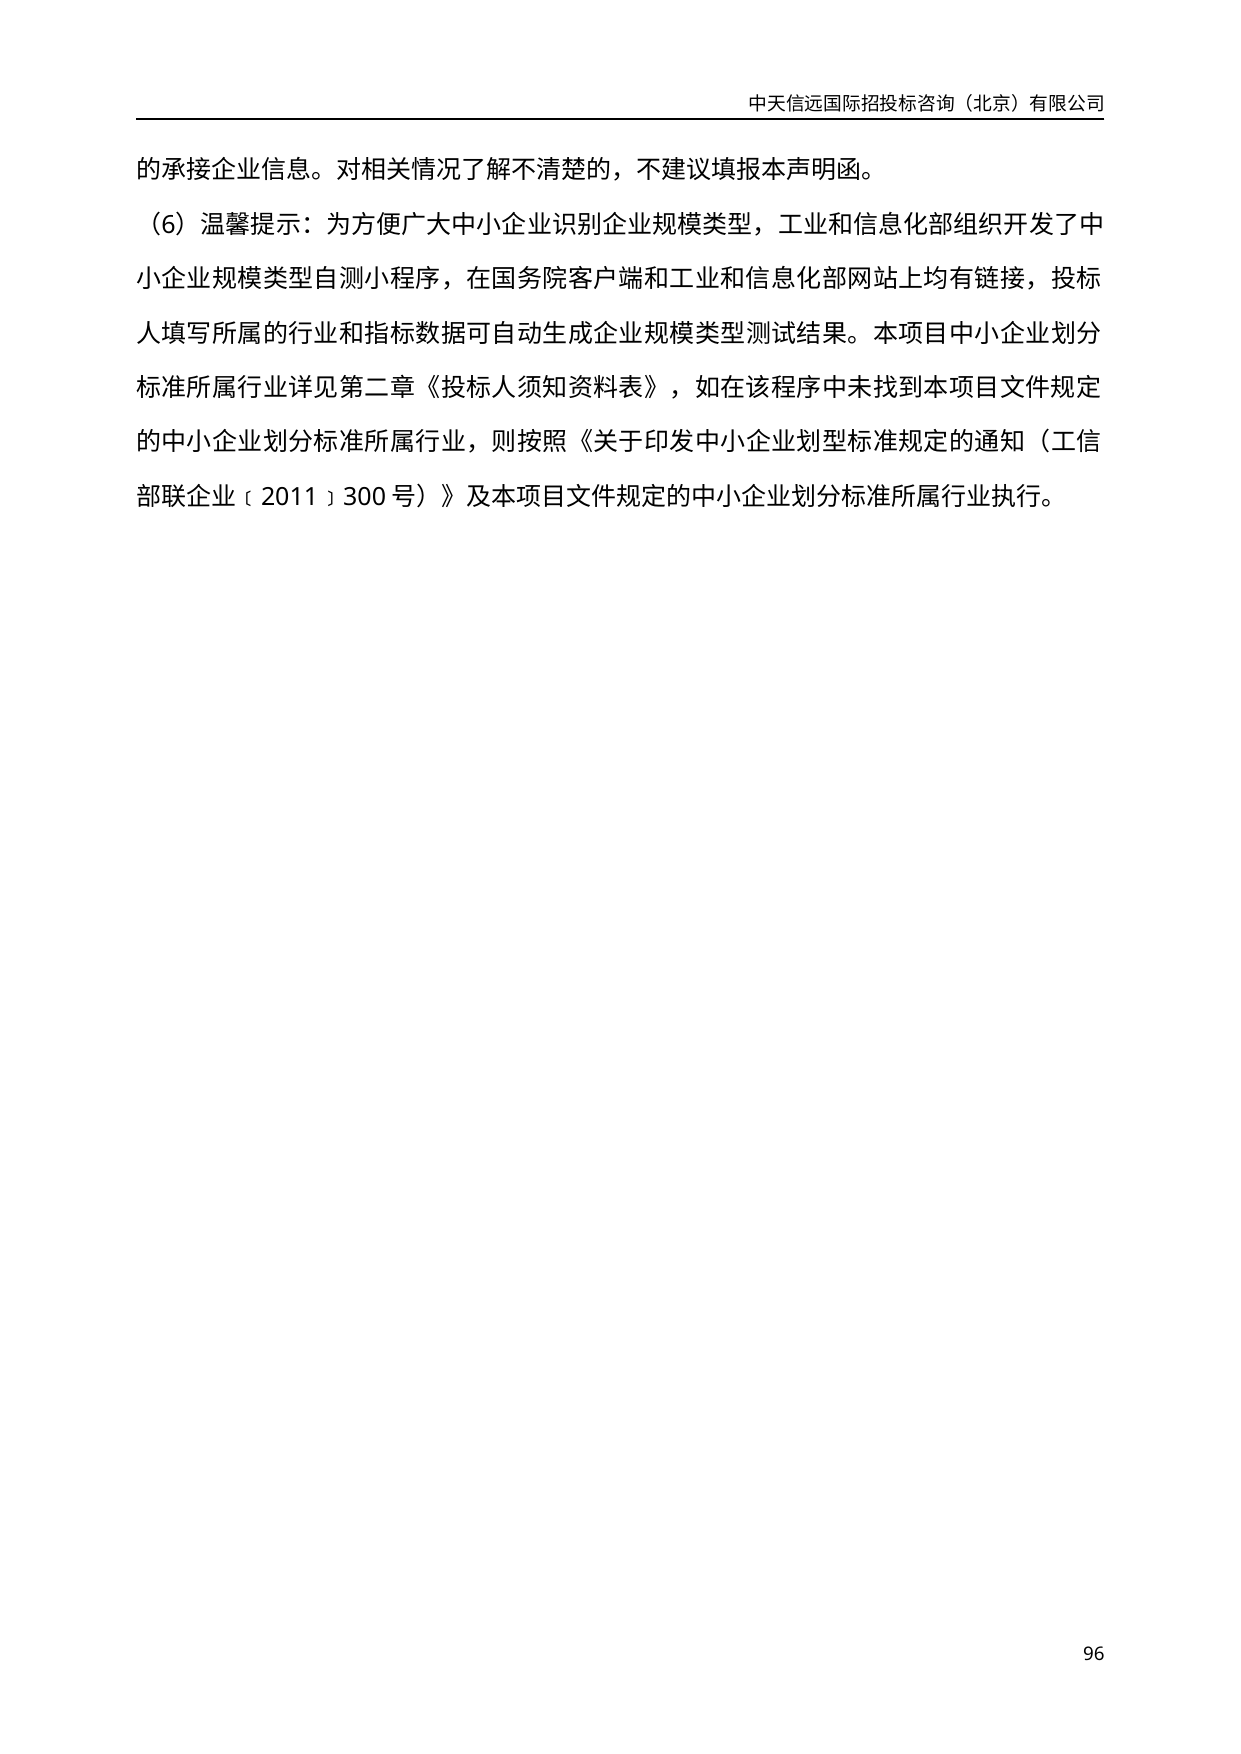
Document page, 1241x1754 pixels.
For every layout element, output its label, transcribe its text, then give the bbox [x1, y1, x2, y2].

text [136, 150, 1104, 186]
text （6）温馨提示：为方便广大中小企业识别企业规模类型，工业和信息化部组织开发了中小企业规模类型自测小程序，在国务院客户端和工业和信息化部网站上均有链接，投标人填写所属的行业和指标数据可自动生成企业规模类型测试结果。本项目中小企业划分标准所属行业详见第二章《投标人须知资料表》，如在该程序中未找到本项目文件规定的中小企业划分标准所属行业，则按照《关于印发中小企业划型标准规定的通知（工信部联企业﹝2011﹞300号）》及本项目文件规定的中小企业划分标准所属行业执行。 [136, 204, 1104, 512]
